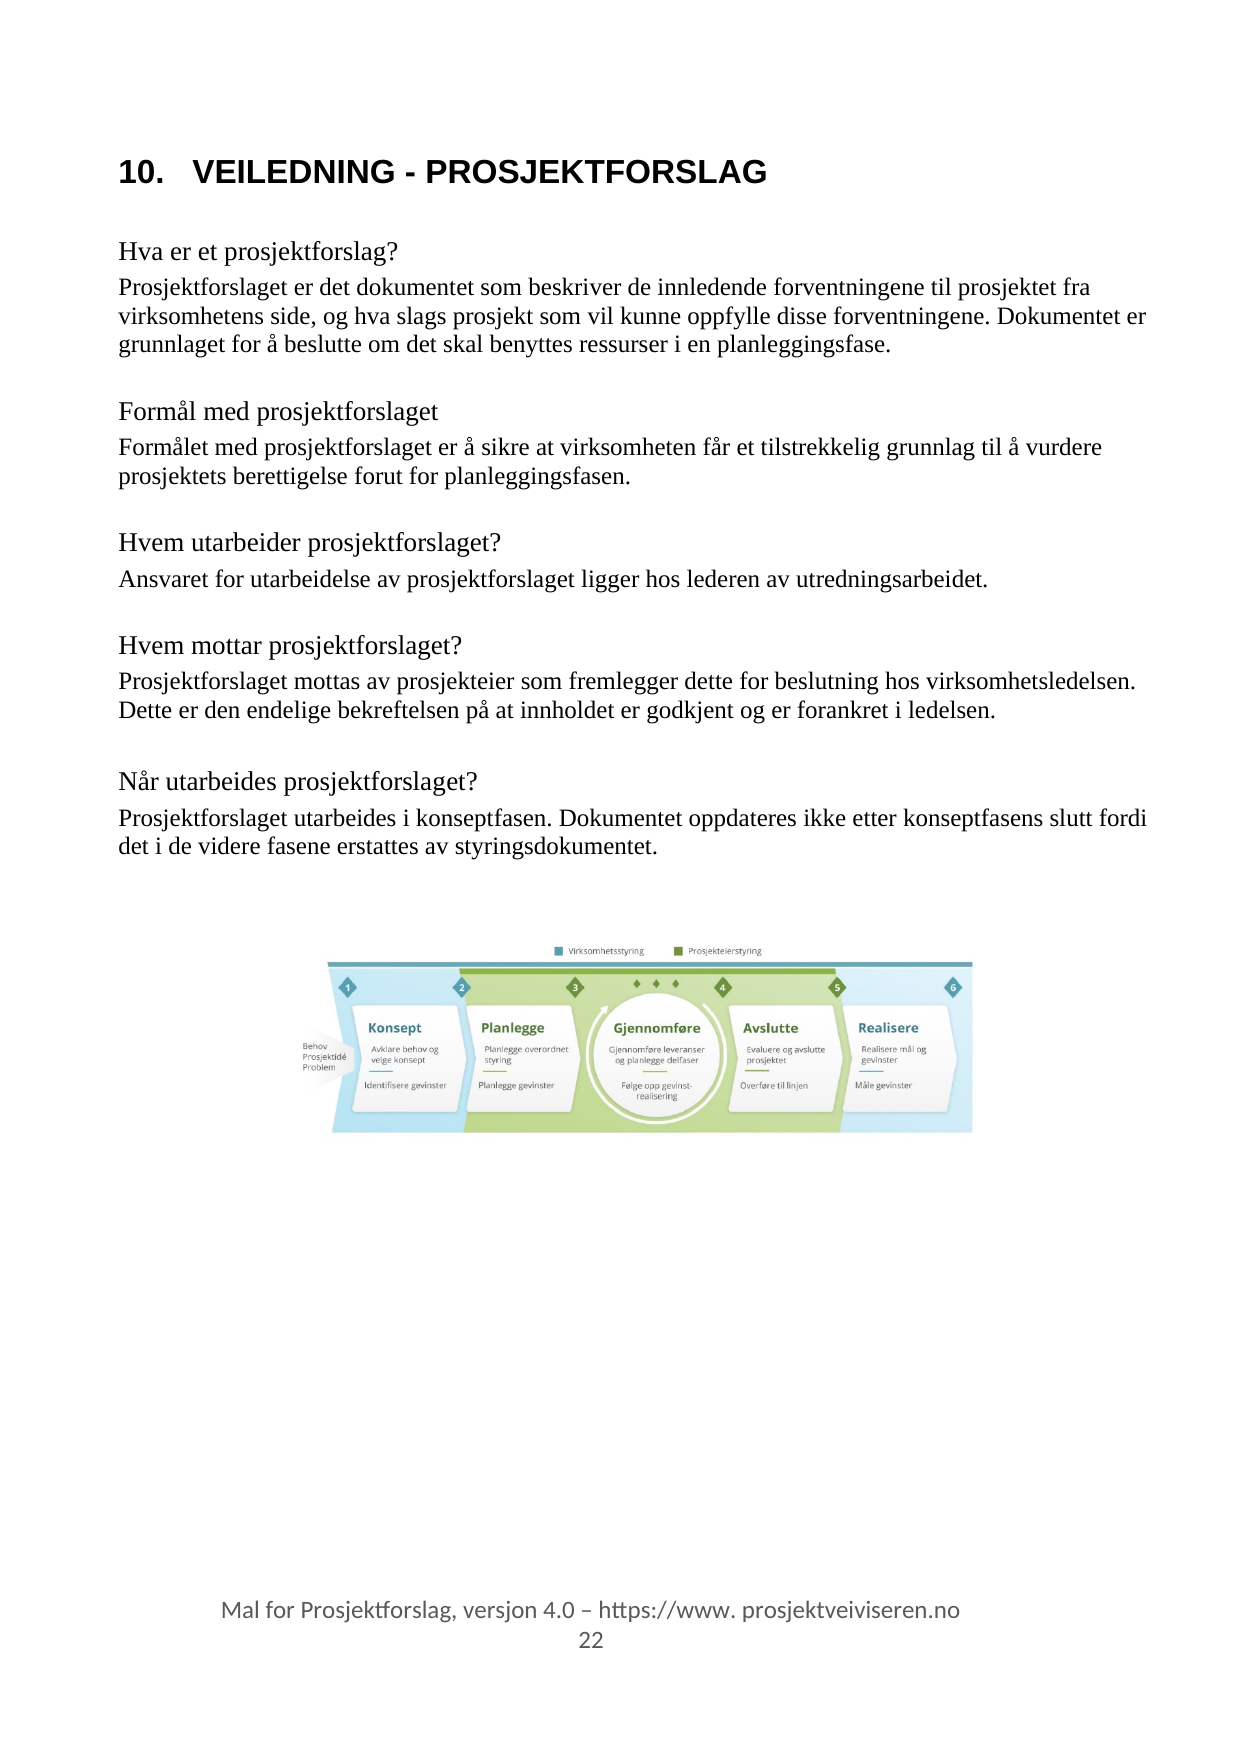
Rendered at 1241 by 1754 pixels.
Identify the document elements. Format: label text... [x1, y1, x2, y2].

text Hvem mottar prosjektforslaget? [118, 629, 1175, 660]
text Når utarbeides prosjektforslaget? [118, 765, 1175, 796]
text Prosjektforslaget mottas av prosjekteier som fremlegger dette for beslutning hos virksomhetsledelsen. Dette er den endelige bekreftelsen på at innholdet er godkjent og er forankret i ledelsen. [118, 666, 1175, 724]
text Ansvaret for utarbeidelse av prosjektforslaget ligger hos lederen av utredningsarbeidet. [118, 564, 1175, 592]
text Hva er et prosjektforslag? [118, 235, 1175, 266]
text Veiledning - Prosjektforslag [118, 153, 1175, 191]
text Hvem utarbeider prosjektforslaget? [118, 526, 1175, 557]
text Formål med prosjektforslaget [118, 395, 1175, 426]
text Prosjektforslaget utarbeides i konseptfasen. Dokumentet oppdateres ikke etter konseptfasens slutt fordi det i de videre fasene erstattes av styringsdokumentet. [118, 803, 1175, 860]
text Prosjektforslaget er det dokumentet som beskriver de innledende forventningene til prosjektet fra virksomhetens side, og hva slags prosjekt som vil kunne oppfylle disse forventningene. Dokumentet er grunnlaget for å beslutte om det skal benyttes ressurser i en planleggingsfase. [118, 272, 1175, 358]
text Formålet med prosjektforslaget er å sikre at virksomheten får et tilstrekkelig grunnlag til å vurdere prosjektets berettigelse forut for planleggingsfasen. [118, 432, 1175, 490]
picture [280, 920, 994, 1154]
